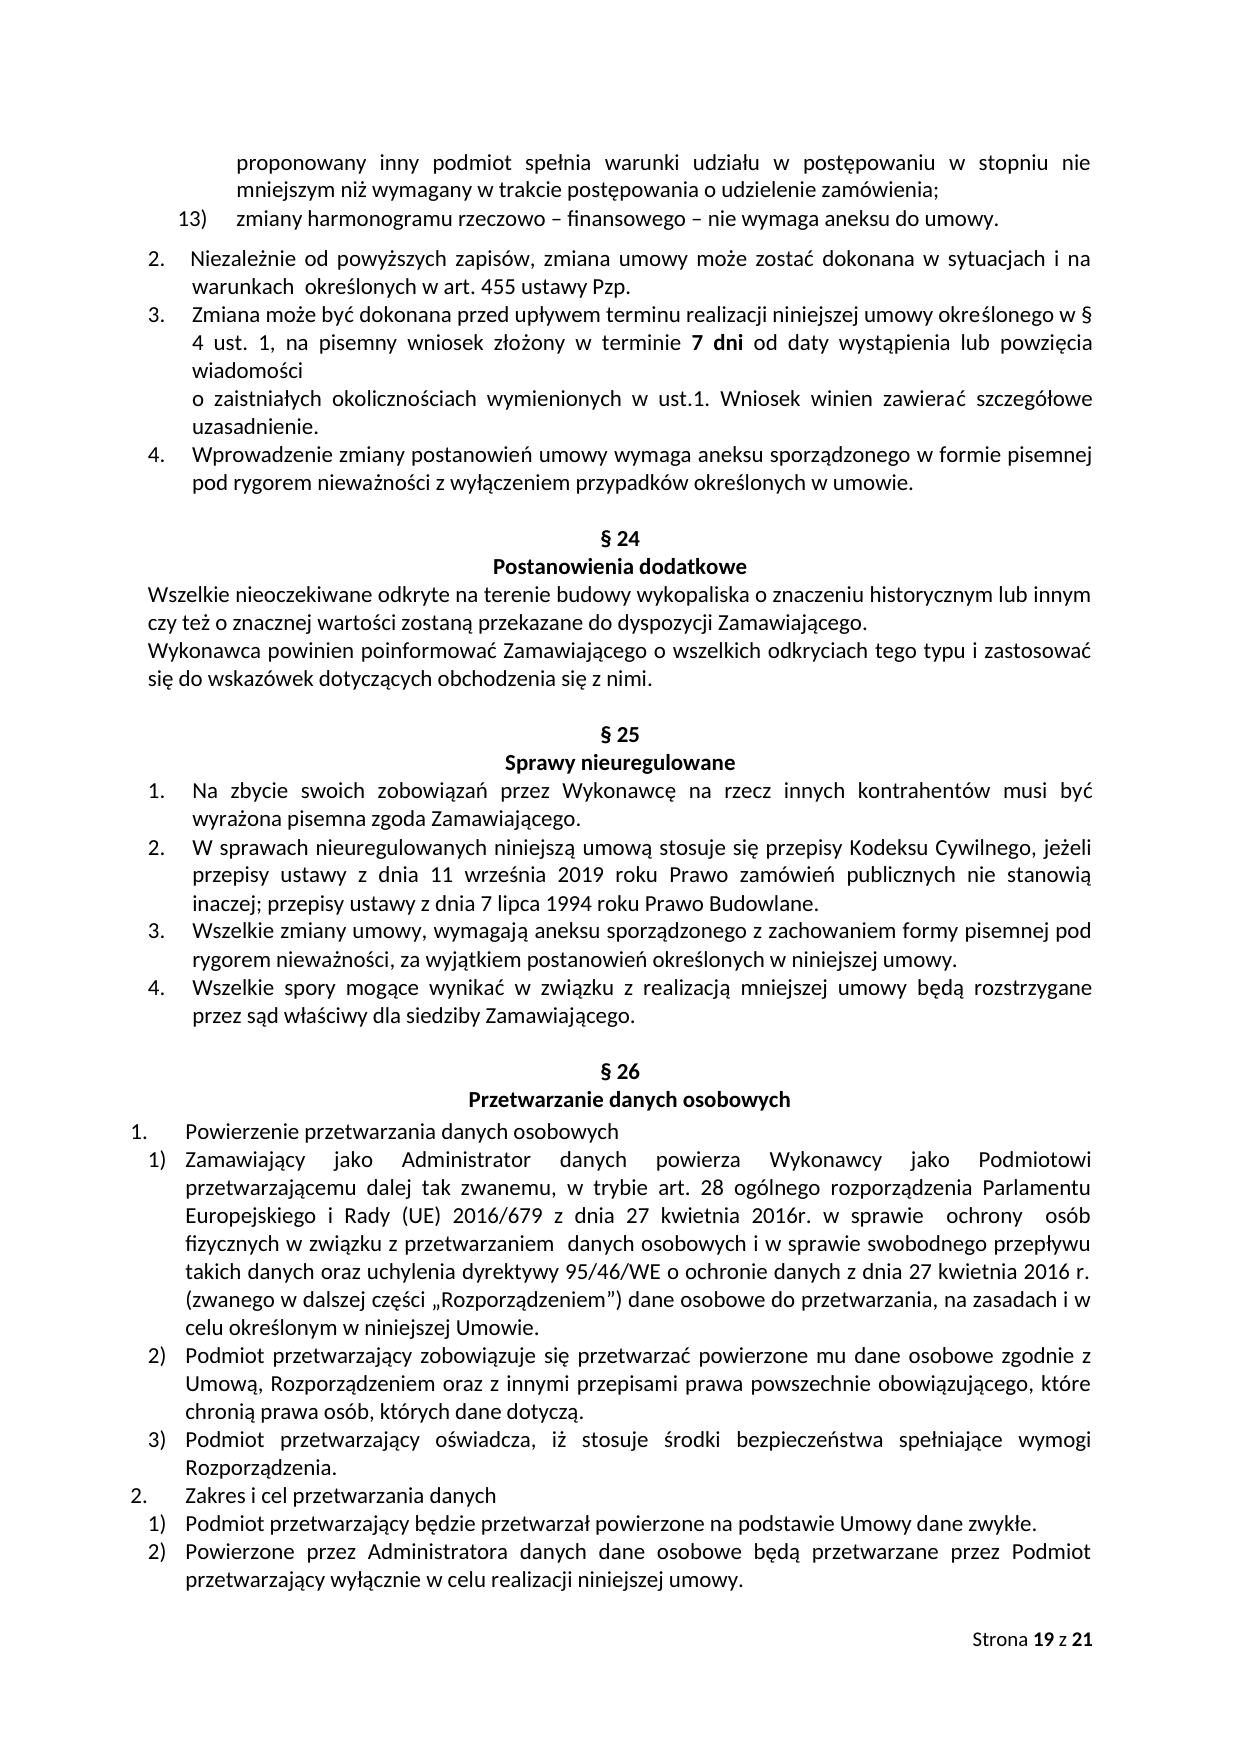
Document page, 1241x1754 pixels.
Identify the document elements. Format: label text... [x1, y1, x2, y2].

text Przetwarzanie danych osobowych [369, 1085, 1093, 1113]
list Podmiot przetwarzający oświadcza, iż stosuje środki bezpieczeństwa spełniające wymogi Rozporządzenia. [148, 1425, 1093, 1481]
list Powierzone przez Administratora danych dane osobowe będą przetwarzane przez Podmiot przetwarzający wyłącznie w celu realizacji niniejszej umowy. [148, 1537, 1093, 1593]
list Zakres i cel przetwarzania danych [148, 1481, 1093, 1509]
text Sprawy nieuregulowane [148, 748, 1093, 777]
list zmiany harmonogramu rzeczowo – finansowego – nie wymaga aneksu do umowy. [177, 204, 1093, 232]
text 1. Na zbycie swoich zobowiązań przez Wykonawcę na rzecz innych kontrahentów musi być wyrażona pisemna zgoda Zamawiającego. [148, 777, 1093, 833]
text Postanowienia dodatkowe [148, 552, 1093, 580]
text Wykonawca powinien poinformować Zamawiającego o wszelkich odkryciach tego typu i zastosować się do wskazówek dotyczących obchodzenia się z nimi. [148, 636, 1093, 692]
text Wszelkie nieoczekiwane odkryte na terenie budowy wykopaliska o znaczeniu historycznym lub innym czy też o znacznej wartości zostaną przekazane do dyspozycji Zamawiającego. [148, 580, 1093, 636]
text 4. Wprowadzenie zmiany postanowień umowy wymaga aneksu sporządzonego w formie pisemnej pod rygorem nieważności z wyłączeniem przypadków określonych w umowie. [148, 440, 1093, 496]
text § 24 [148, 524, 1093, 552]
text 3. Wszelkie zmiany umowy, wymagają aneksu sporządzonego z zachowaniem formy pisemnej pod rygorem nieważności, za wyjątkiem postanowień określonych w niniejszej umowy. [148, 917, 1093, 973]
text 3. Zmiana może być dokonana przed upływem terminu realizacji niniejszej umowy określonego w § 4 ust. 1, na pisemny wniosek złożony w terminie 7 dni od daty wystąpienia lub powzięcia wiadomości o zaistniałych okolicznościach wymienionych w ust.1. Wniosek winien zawierać szczegółowe uzasadnienie. [148, 300, 1093, 440]
text § 25 [148, 721, 1093, 748]
list Podmiot przetwarzający będzie przetwarzał powierzone na podstawie Umowy dane zwykłe. [148, 1509, 1093, 1537]
text § 26 [148, 1057, 1093, 1085]
text 4. Wszelkie spory mogące wynikać w związku z realizacją mniejszej umowy będą rozstrzygane przez sąd właściwy dla siedziby Zamawiającego. [148, 973, 1093, 1029]
list Powierzenie przetwarzania danych osobowych [148, 1117, 1093, 1145]
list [177, 148, 1093, 204]
list Zamawiający jako Administrator danych powierza Wykonawcy jako Podmiotowi przetwarzającemu dalej tak zwanemu, w trybie art. 28 ogólnego rozporządzenia Parlamentu Europejskiego i Rady (UE) 2016/679 z dnia 27 kwietnia 2016r. w sprawie ochrony osób fizycznych w związku z przetwarzaniem danych osobowych i w sprawie swobodnego przepływu takich danych oraz uchylenia dyrektywy 95/46/WE o ochronie danych z dnia 27 kwietnia 2016 r. (zwanego w dalszej części „Rozporządzeniem”) dane osobowe do przetwarzania, na zasadach i w celu określonym w niniejszej Umowie. [148, 1145, 1093, 1341]
text 2. Niezależnie od powyższych zapisów, zmiana umowy może zostać dokonana w sytuacjach i na warunkach określonych w art. 455 ustawy Pzp. [148, 244, 1093, 300]
list Podmiot przetwarzający zobowiązuje się przetwarzać powierzone mu dane osobowe zgodnie z Umową, Rozporządzeniem oraz z innymi przepisami prawa powszechnie obowiązującego, które chronią prawa osób, których dane dotyczą. [148, 1341, 1093, 1425]
text 2. W sprawach nieuregulowanych niniejszą umową stosuje się przepisy Kodeksu Cywilnego, jeżeli przepisy ustawy z dnia 11 września 2019 roku Prawo zamówień publicznych nie stanowią inaczej; przepisy ustawy z dnia 7 lipca 1994 roku Prawo Budowlane. [148, 833, 1093, 917]
